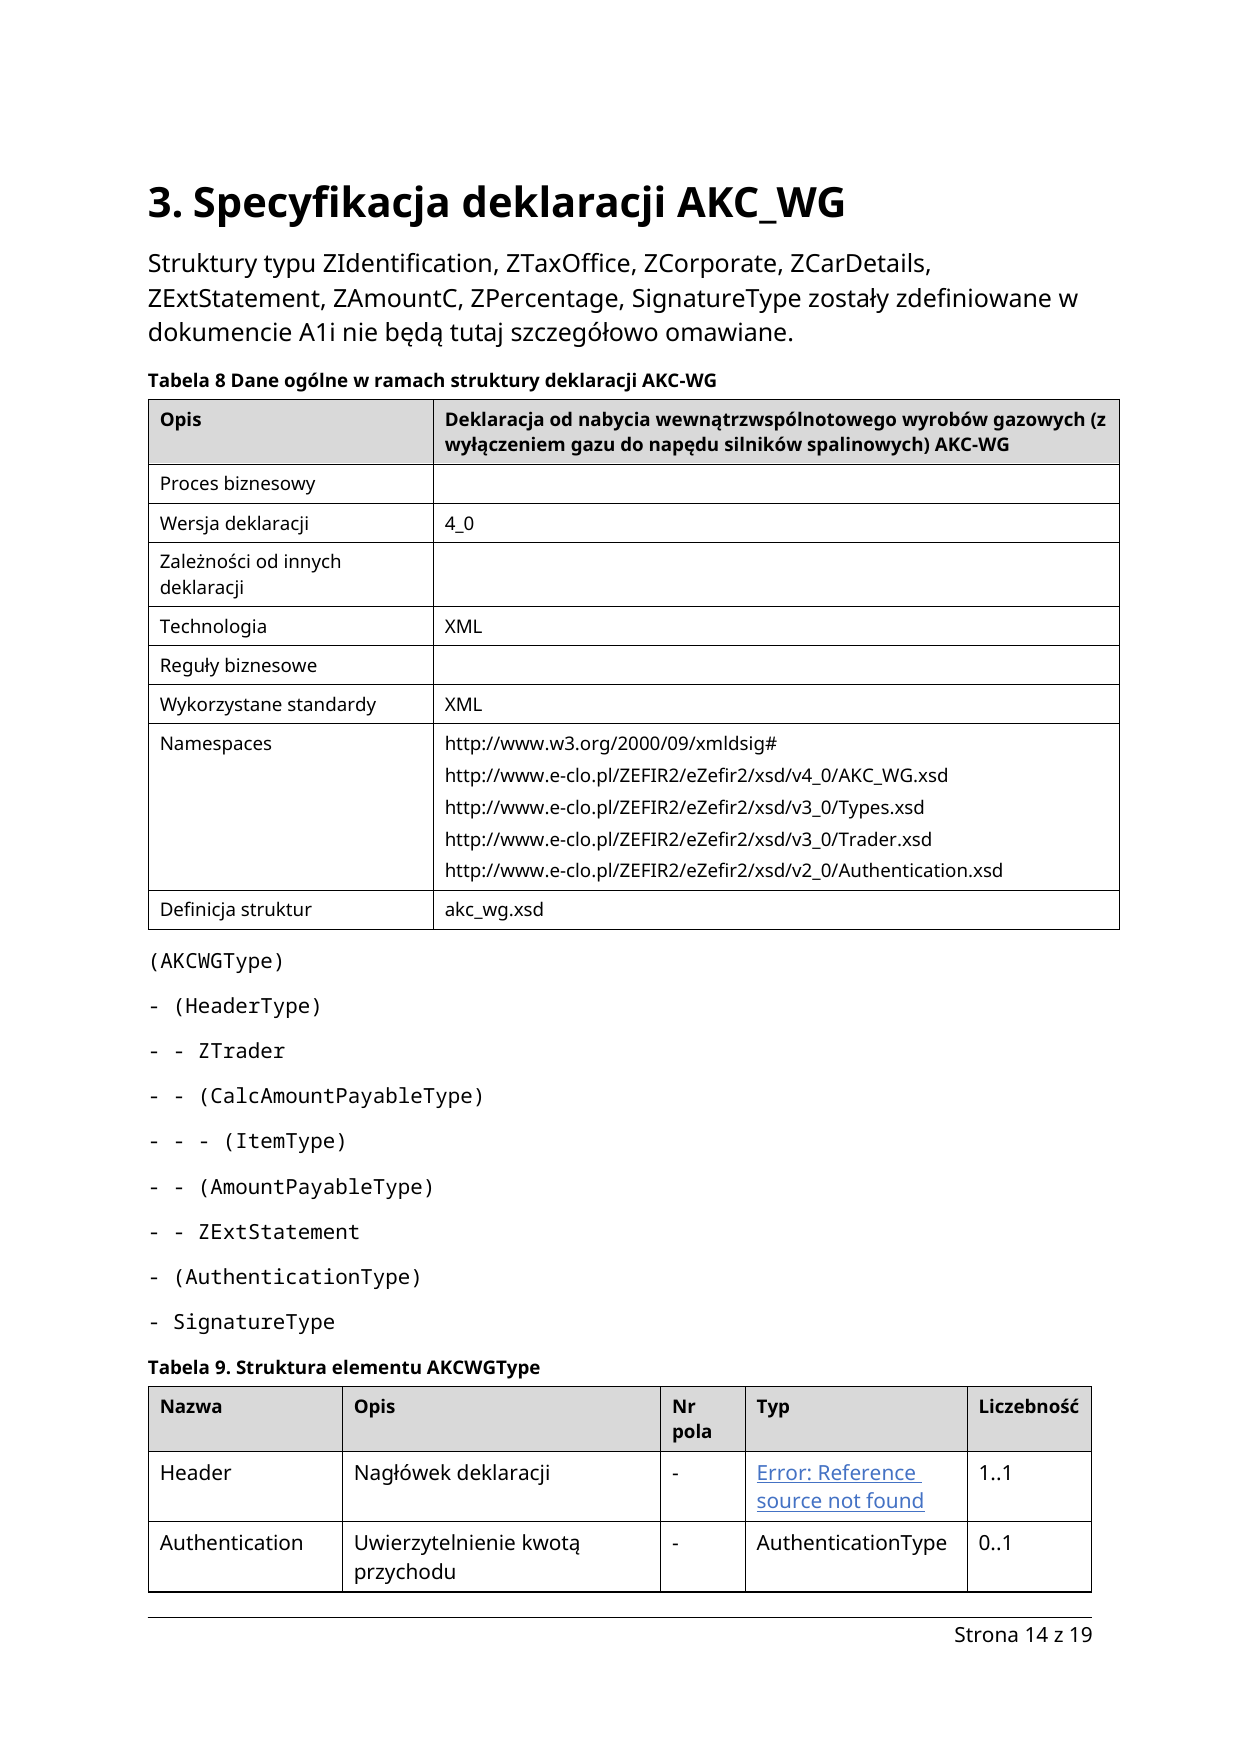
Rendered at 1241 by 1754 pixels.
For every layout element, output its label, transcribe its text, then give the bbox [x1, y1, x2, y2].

text - (HeaderType) [148, 991, 1092, 1020]
table_header Liczebność [968, 1387, 1091, 1451]
table_cell Reguły biznesowe [149, 646, 433, 684]
table_cell akc_wg.xsd [434, 891, 1119, 928]
text - - (CalcAmountPayableType) [148, 1082, 1092, 1110]
table_header Opis [149, 400, 433, 463]
text - (AuthenticationType) [148, 1262, 1092, 1290]
table_cell Header [149, 1452, 342, 1521]
table_cell XML [434, 607, 1119, 645]
table_cell 1..1 [968, 1452, 1091, 1521]
table_header Typ [746, 1387, 967, 1451]
table_header Nr pola [661, 1387, 745, 1451]
table_cell Proces biznesowy [149, 465, 433, 502]
text Tabela 9. Struktura elementu AKCWGType [148, 1354, 1092, 1380]
table_header Deklaracja od nabycia wewnątrzwspólnotowego wyrobów gazowych (z wyłączeniem gazu do napędu silników spalinowych) AKC-WG [434, 400, 1119, 463]
table_cell XML [434, 685, 1119, 723]
text - - ZTrader [148, 1036, 1092, 1065]
table_cell http://www.w3.org/2000/09/xmldsig# http://www.e-clo.pl/ZEFIR2/eZefir2/xsd/v4_0/AKC_WG.xsd http://www.e-clo.pl/ZEFIR2/eZefir2/xsd/v3_0/Types.xsd http://www.e-clo.pl/ZEFIR2/eZefir2/xsd/v3_0/Trader.xsd http://www.e-clo.pl/ZEFIR2/eZefir2/xsd/v2_0/Authentication.xsd [434, 724, 1119, 889]
table_cell Definicja struktur [149, 891, 433, 928]
table_cell Nagłówek deklaracji [343, 1452, 660, 1521]
text Tabela 8 Dane ogólne w ramach struktury deklaracji AKC-WG [148, 367, 1092, 393]
text - - - (ItemType) [148, 1127, 1092, 1155]
table_cell Zależności od innych deklaracji [149, 543, 433, 606]
text (AKCWGType) [148, 946, 1092, 975]
table_cell Wykorzystane standardy [149, 685, 433, 723]
table_header Nazwa [149, 1387, 342, 1451]
table_header Opis [343, 1387, 660, 1451]
table_cell Technologia [149, 607, 433, 645]
text - SignatureType [148, 1307, 1092, 1336]
table_cell Authentication [149, 1522, 342, 1591]
table_cell Wersja deklaracji [149, 504, 433, 542]
table_cell AuthenticationType [746, 1522, 967, 1591]
table_cell [434, 543, 1119, 606]
table_cell - [661, 1522, 745, 1591]
text - - (AmountPayableType) [148, 1172, 1092, 1200]
table_cell Uwierzytelnienie kwotą przychodu [343, 1522, 660, 1591]
table_cell [434, 646, 1119, 684]
table_cell Namespaces [149, 724, 433, 889]
table_cell 0..1 [968, 1522, 1091, 1591]
table_cell 4_0 [434, 504, 1119, 542]
subtitle Specyfikacja deklaracji AKC_WG [148, 173, 1092, 229]
table_cell [434, 465, 1119, 502]
text Struktury typu ZIdentification, ZTaxOffice, ZCorporate, ZCarDetails, ZExtStatement, ZAmountC, ZPercentage, SignatureType zostały zdefiniowane w dokumencie A1i nie będą tutaj szczegółowo omawiane. [148, 246, 1092, 348]
text - - ZExtStatement [148, 1217, 1092, 1245]
table_cell - [661, 1452, 745, 1521]
